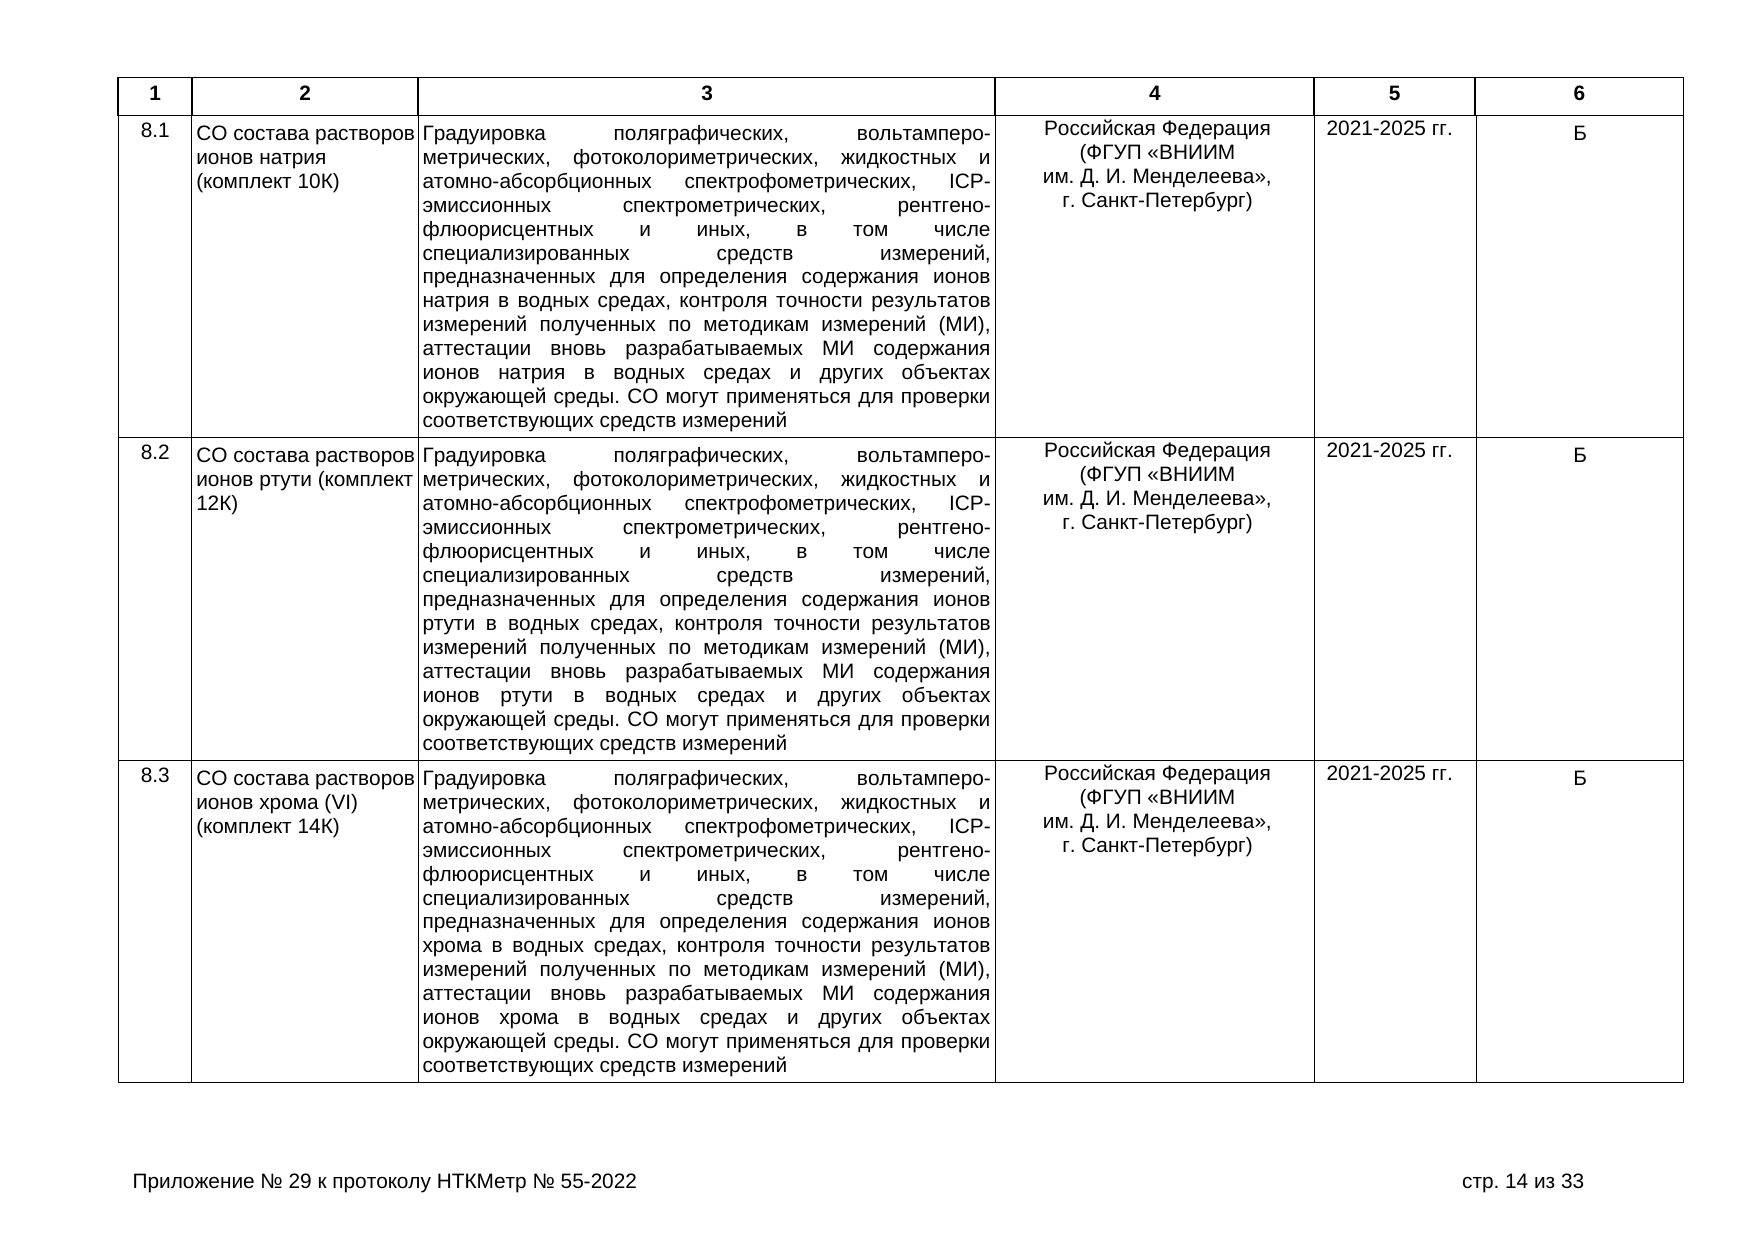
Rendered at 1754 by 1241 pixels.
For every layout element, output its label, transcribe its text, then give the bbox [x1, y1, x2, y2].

table_cell 2021-2025 гг. [1315, 438, 1476, 759]
table_cell Российская Федерация (ФГУП «ВНИИМ им. Д. И. Менделеева», г. Санкт-Петербург) [996, 438, 1314, 759]
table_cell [996, 761, 1314, 1082]
table_cell СО состава растворов ионов ртути (комплект 12К) [192, 438, 418, 759]
table_cell 8.2 [119, 438, 191, 759]
table_header 6 [1476, 78, 1683, 114]
table_header 4 [996, 78, 1313, 114]
table_cell Б [1477, 761, 1683, 1082]
table_cell Градуировка поляграфических, вольтамперо-метрических, фотоколориметрических, жидкостных и атомно-абсорбционных спектрофометрических, ICP-эмиссионных спектрометрических, рентгено-флюорисцентных и иных, в том числе специализированных средств измерений, предназначенных для определения содержания ионов хрома в водных средах, контроля точности результатов измерений полученных по методикам измерений (МИ), аттестации вновь разрабатываемых МИ содержания ионов хрома в водных средах и других объектах окружающей среды. СО могут применяться для проверки соответствующих средств измерений [419, 761, 995, 1082]
table_cell СО состава растворов ионов хрома (VI) (комплект 14К) [192, 761, 418, 1082]
table_cell Градуировка поляграфических, вольтамперо-метрических, фотоколориметрических, жидкостных и атомно-абсорбционных спектрофометрических, ICP-эмиссионных спектрометрических, рентгено-флюорисцентных и иных, в том числе специализированных средств измерений, предназначенных для определения содержания ионов ртути в водных средах, контроля точности результатов измерений полученных по методикам измерений (МИ), аттестации вновь разрабатываемых МИ содержания ионов ртути в водных средах и других объектах окружающей среды. СО могут применяться для проверки соответствующих средств измерений [419, 438, 995, 759]
table_header 1 [119, 78, 191, 114]
table_header 3 [419, 78, 994, 114]
table_cell СО состава растворов ионов натрия (комплект 10К) [192, 116, 418, 437]
table_header 2 [193, 78, 417, 114]
table_cell Российская Федерация (ФГУП «ВНИИМ им. Д. И. Менделеева», г. Санкт-Петербург) [996, 116, 1314, 437]
table_cell 2021-2025 гг. [1315, 761, 1476, 1082]
table_cell Б [1477, 116, 1683, 437]
table_cell 8.3 [119, 761, 191, 1082]
table_cell 2021-2025 гг. [1315, 116, 1476, 437]
table_cell 8.1 [119, 116, 191, 437]
table_header 5 [1315, 78, 1474, 114]
table_cell Б [1477, 438, 1683, 759]
table_cell Градуировка поляграфических, вольтамперо-метрических, фотоколориметрических, жидкостных и атомно-абсорбционных спектрофометрических, ICP-эмиссионных спектрометрических, рентгено-флюорисцентных и иных, в том числе специализированных средств измерений, предназначенных для определения содержания ионов натрия в водных средах, контроля точности результатов измерений полученных по методикам измерений (МИ), аттестации вновь разрабатываемых МИ содержания ионов натрия в водных средах и других объектах окружающей среды. СО могут применяться для проверки соответствующих средств измерений [419, 116, 995, 437]
